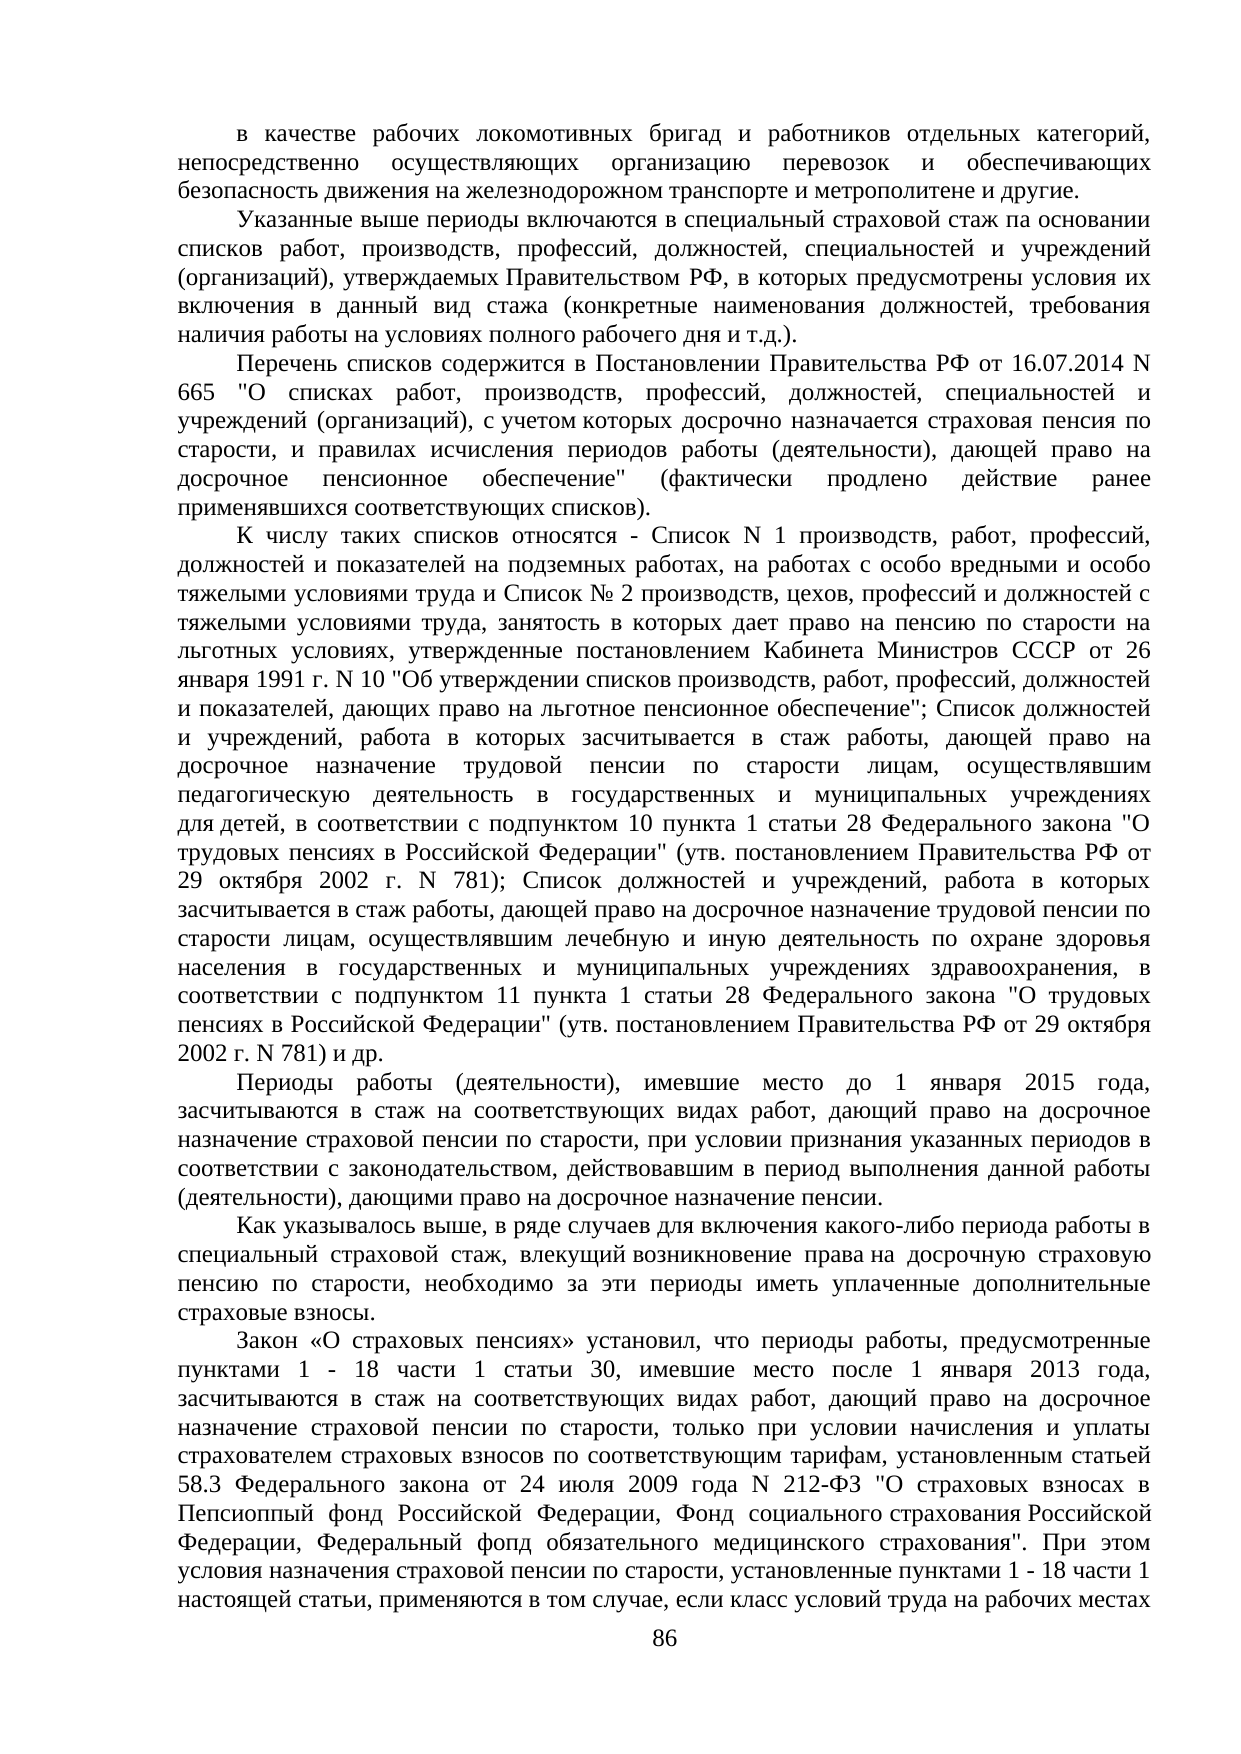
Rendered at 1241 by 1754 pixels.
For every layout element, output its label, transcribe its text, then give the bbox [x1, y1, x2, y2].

text Указанные выше периоды включаются в специальный страховой стаж па основании списков работ, производств, профессий, должностей, специальностей и учреждений (организаций), утверждаемых Правительством РФ, в которых предусмотрены условия их включения в данный вид стажа (конкретные наименования должностей, требования наличия работы на условиях полного рабочего дня и т.д.). [177, 204, 1152, 348]
text в качестве рабочих локомотивных бригад и работников отдельных категорий, непосредственно осуществляющих организацию перевозок и обеспечивающих безопасность движения на железнодорожном транспорте и метрополитене и другие. [177, 118, 1152, 204]
text Периоды работы (деятельности), имевшие место до 1 января 2015 года, засчитываются в стаж на соответствующих видах работ, дающий право на досрочное назначение страховой пенсии по старости, при условии признания указанных периодов в соответствии с законодательством, действовавшим в период выполнения данной работы (деятельности), дающими право на досрочное назначение пенсии. [177, 1067, 1152, 1211]
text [177, 1326, 1152, 1613]
text Как указывалось выше, в ряде случаев для включения какого-либо периода работы в специальный страховой стаж, влекущий возникновение права на досрочную страховую пенсию по старости, необходимо за эти периоды иметь уплаченные дополнительные страховые взносы. [177, 1211, 1152, 1326]
text К числу таких списков относятся - Список N 1 производств, работ, профессий, должностей и показателей на подземных работах, на работах с особо вредными и особо тяжелыми условиями труда и Список № 2 производств, цехов, профессий и должностей с тяжелыми условиями труда, занятость в которых дает право на пенсию по старости на льготных условиях, утвержденные постановлением Кабинета Министров СССР от 26 января 1991 г. N 10 "Об утверждении списков производств, работ, профессий, должностей и показателей, дающих право на льготное пенсионное обеспечение"; Список должностей и учреждений, работа в которых засчитывается в стаж работы, дающей право на досрочное назначение трудовой пенсии по старости лицам, осуществлявшим педагогическую деятельность в государственных и муниципальных учреждениях для детей, в соответствии с подпунктом 10 пункта 1 статьи 28 Федерального закона "О трудовых пенсиях в Российской Федерации" (утв. постановлением Правительства РФ от 29 октября 2002 г. N 781); Список должностей и учреждений, работа в которых засчитывается в стаж работы, дающей право на досрочное назначение трудовой пенсии по старости лицам, осуществлявшим лечебную и иную деятельность по охране здоровья населения в государственных и муниципальных учреждениях здравоохранения, в соответствии с подпунктом 11 пункта 1 статьи 28 Федерального закона "О трудовых пенсиях в Российской Федерации" (утв. постановлением Правительства РФ от 29 октября 2002 г. N 781) и др. [177, 521, 1152, 1067]
text Перечень списков содержится в Постановлении Правительства РФ от 16.07.2014 N 665 "О списках работ, производств, профессий, должностей, специальностей и учреждений (организаций), с учетом которых досрочно назначается страховая пенсия по старости, и правилах исчисления периодов работы (деятельности), дающей право на досрочное пенсионное обеспечение" (фактически продлено действие ранее применявшихся соответствующих списков). [177, 348, 1152, 521]
